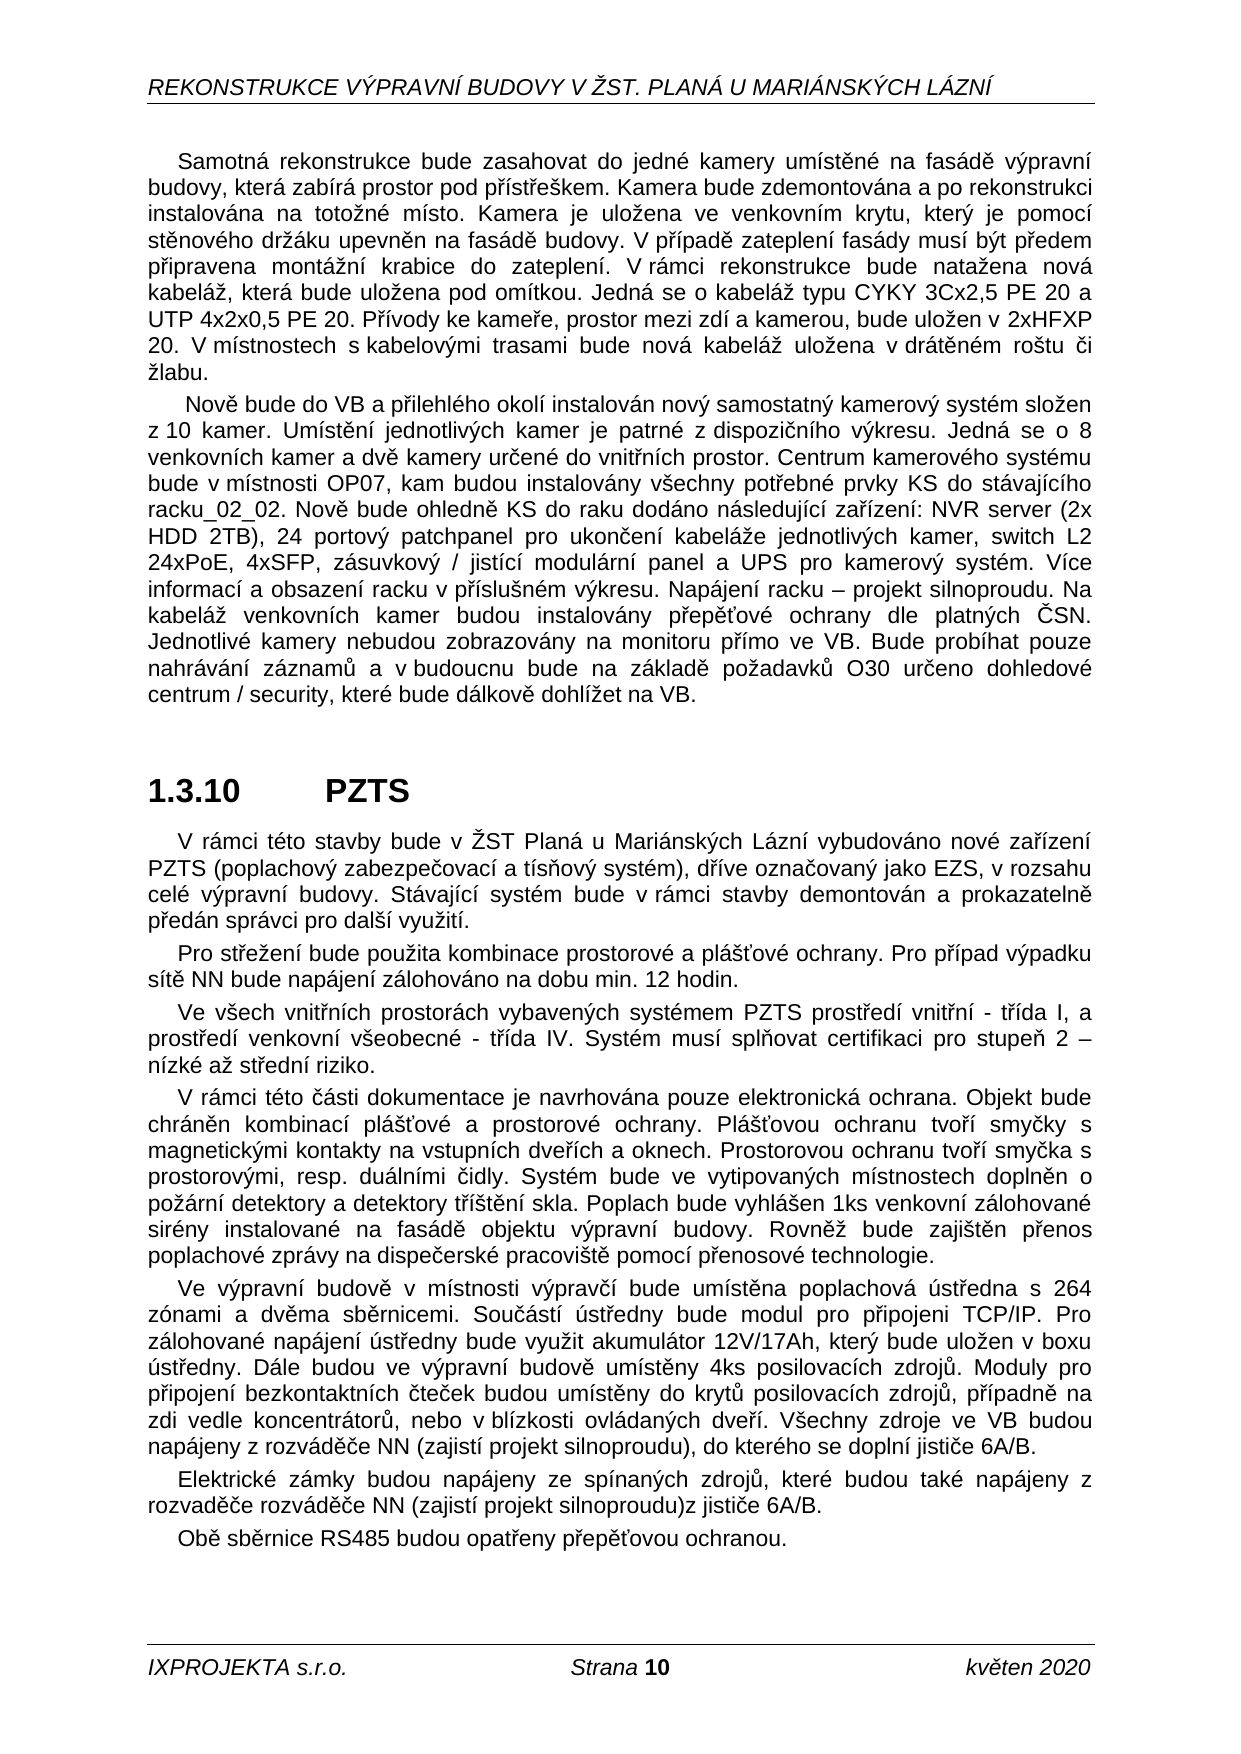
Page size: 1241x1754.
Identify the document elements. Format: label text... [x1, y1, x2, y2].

list Nově bude do VB a přilehlého okolí instalován nový samostatný kamerový systém složen z 10 kamer. Umístění jednotlivých kamer je patrné z dispozičního výkresu. Jedná se o 8 venkovních kamer a dvě kamery určené do vnitřních prostor. Centrum kamerového systému bude v místnosti OP07, kam budou instalovány všechny potřebné prvky KS do stávajícího racku_02_02. Nově bude ohledně KS do raku dodáno následující zařízení: NVR server (2x HDD 2TB), 24 portový patchpanel pro ukončení kabeláže jednotlivých kamer, switch L2 24xPoE, 4xSFP, zásuvkový / jistící modulární panel a UPS pro kamerový systém. Více informací a obsazení racku v příslušném výkresu. Napájení racku – projekt silnoproudu. Na kabeláž venkovních kamer budou instalovány přepěťové ochrany dle platných ČSN. Jednotlivé kamery nebudou zobrazovány na monitoru přímo ve VB. Bude probíhat pouze nahrávání záznamů a v budoucnu bude na základě požadavků O30 určeno dohledové centrum / security, které bude dálkově dohlížet na VB. [148, 391, 1093, 707]
text PZTS [148, 771, 1093, 809]
text V rámci této části dokumentace je navrhována pouze elektronická ochrana. Objekt bude chráněn kombinací plášťové a prostorové ochrany. Plášťovou ochranu tvoří smyčky s magnetickými kontakty na vstupních dveřích a oknech. Prostorovou ochranu tvoří smyčka s prostorovými, resp. duálními čidly. Systém bude ve vytipovaných místnostech doplněn o požární detektory a detektory tříštění skla. Poplach bude vyhlášen 1ks venkovní zálohované sirény instalované na fasádě objektu výpravní budovy. Rovněž bude zajištěn přenos poplachové zprávy na dispečerské pracoviště pomocí přenosové technologie. [148, 1084, 1093, 1269]
text V rámci této stavby bude v ŽST Planá u Mariánských Lázní vybudováno nové zařízení PZTS (poplachový zabezpečovací a tísňový systém), dříve označovaný jako EZS, v rozsahu celé výpravní budovy. Stávající systém bude v rámci stavby demontován a prokazatelně předán správci pro další využití. [148, 828, 1093, 934]
text Elektrické zámky budou napájeny ze spínaných zdrojů, které budou také napájeny z rozvaděče rozváděče NN (zajistí projekt silnoproudu)z jističe 6A/B. [148, 1466, 1093, 1518]
text Samotná rekonstrukce bude zasahovat do jedné kamery umístěné na fasádě výpravní budovy, která zabírá prostor pod přístřeškem. Kamera bude zdemontována a po rekonstrukci instalována na totožné místo. Kamera je uložena ve venkovním krytu, který je pomocí stěnového držáku upevněn na fasádě budovy. V případě zateplení fasády musí být předem připravena montážní krabice do zateplení. V rámci rekonstrukce bude natažena nová kabeláž, která bude uložena pod omítkou. Jedná se o kabeláž typu CYKY 3Cx2,5 PE 20 a UTP 4x2x0,5 PE 20. Přívody ke kameře, prostor mezi zdí a kamerou, bude uložen v 2xHFXP 20. V místnostech s kabelovými trasami bude nová kabeláž uložena v drátěném roštu či žlabu. [148, 148, 1093, 385]
text Obě sběrnice RS485 budou opatřeny přepěťovou ochranou. [148, 1525, 1093, 1551]
text Ve výpravní budově v místnosti výpravčí bude umístěna poplachová ústředna s 264 zónami a dvěma sběrnicemi. Součástí ústředny bude modul pro připojeni TCP/IP. Pro zálohované napájení ústředny bude využit akumulátor 12V/17Ah, který bude uložen v boxu ústředny. Dále budou ve výpravní budově umístěny 4ks posilovacích zdrojů. Moduly pro připojení bezkontaktních čteček budou umístěny do krytů posilovacích zdrojů, případně na zdi vedle koncentrátorů, nebo v blízkosti ovládaných dveří. Všechny zdroje ve VB budou napájeny z rozváděče NN (zajistí projekt silnoproudu), do kterého se doplní jističe 6A/B. [148, 1275, 1093, 1459]
text Pro střežení bude použita kombinace prostorové a plášťové ochrany. Pro případ výpadku sítě NN bude napájení zálohováno na dobu min. 12 hodin. [148, 940, 1093, 993]
text Ve všech vnitřních prostorách vybavených systémem PZTS prostředí vnitřní - třída I, a prostředí venkovní všeobecné - třída IV. Systém musí splňovat certifikaci pro stupeň 2 – nízké až střední riziko. [148, 999, 1093, 1078]
